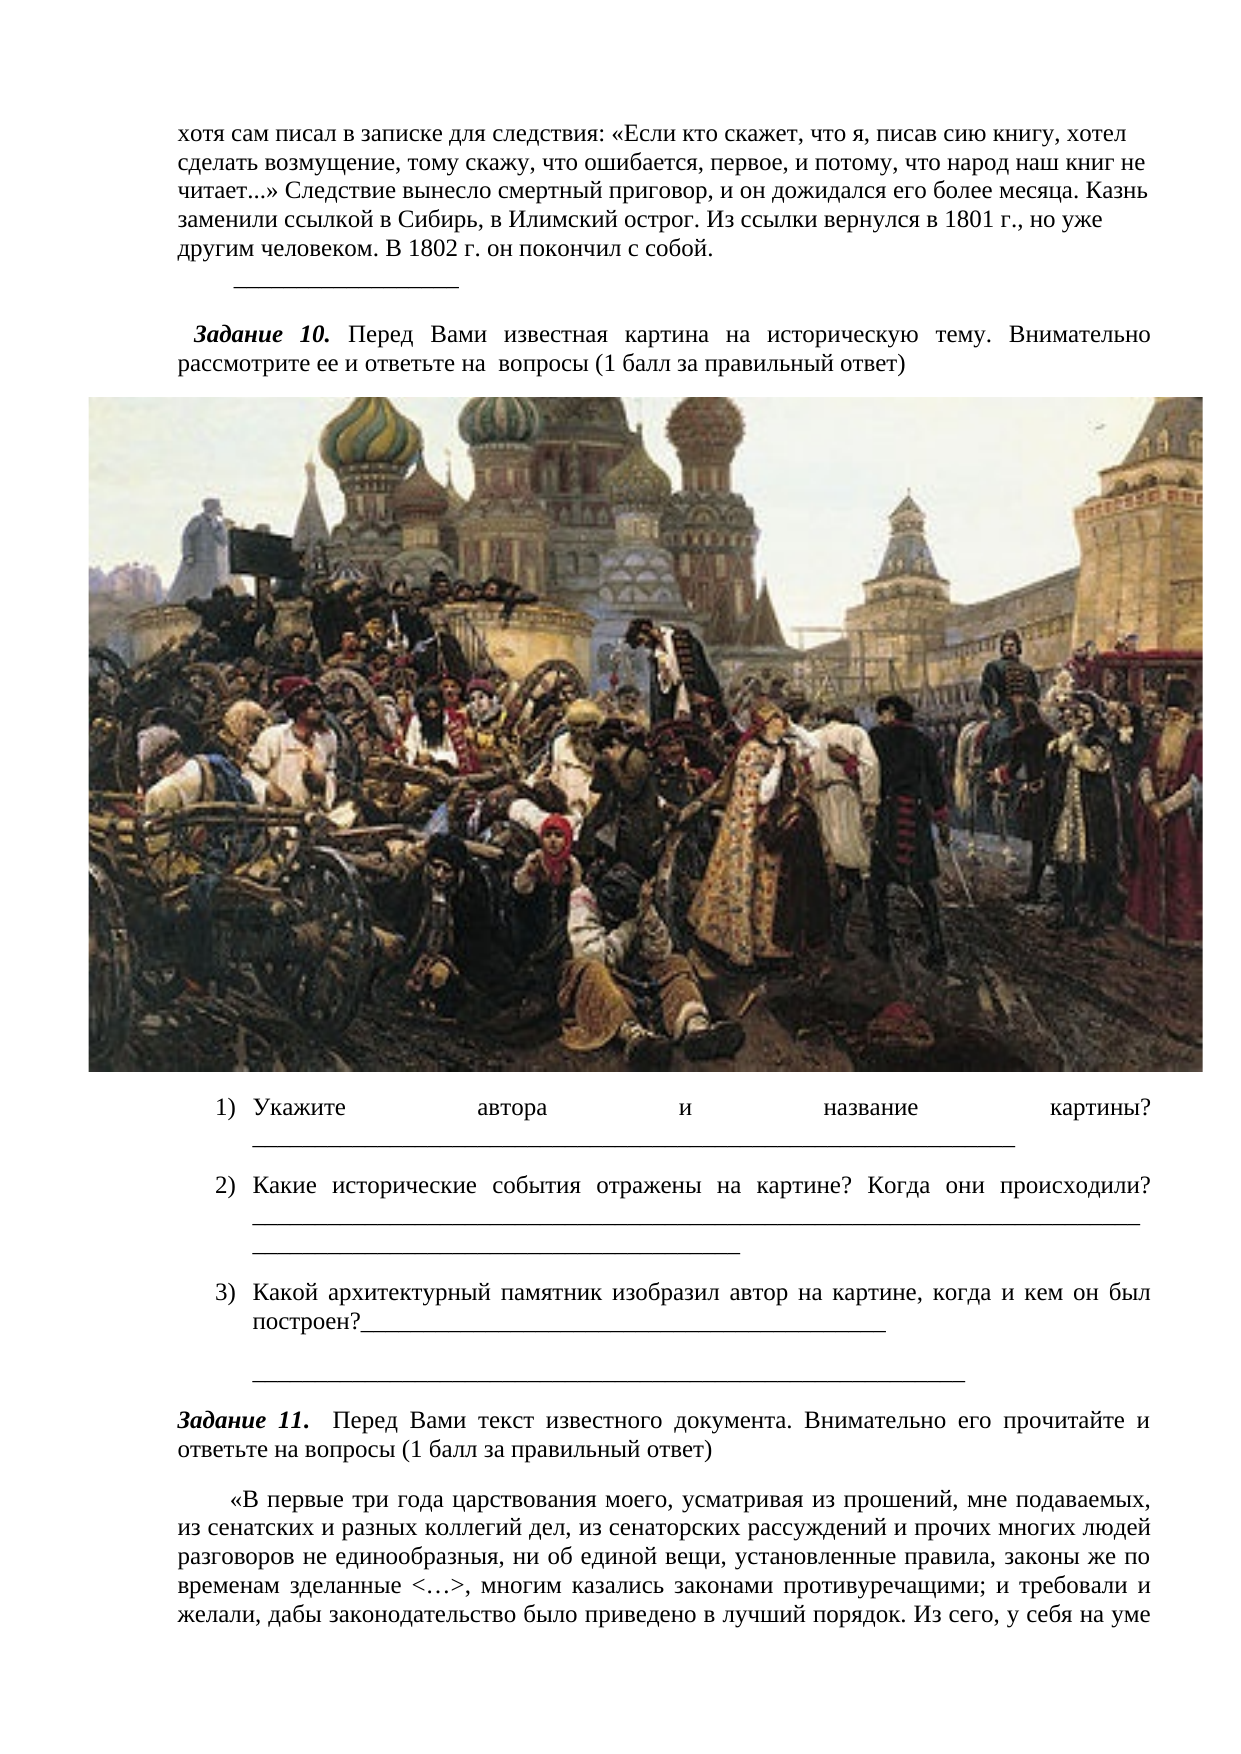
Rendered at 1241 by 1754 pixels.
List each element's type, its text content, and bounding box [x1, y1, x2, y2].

picture [88, 397, 1203, 1072]
list Какие исторические события отражены на картине? Когда они происходили?______________________________________________________________________________________________________________ [215, 1170, 1152, 1257]
text Задание 10. Перед Вами известная картина на историческую тему. Внимательно рассмотрите ее и ответьте на вопросы (1 балл за правильный ответ) [177, 319, 1152, 377]
list Укажите автора и название картины? _____________________________________________________________ [215, 1092, 1152, 1149]
text __________________ [177, 262, 1152, 291]
text _________________________________________________________ [252, 1356, 1152, 1384]
text Задание 11. Перед Вами текст известного документа. Внимательно его прочитайте и ответьте на вопросы (1 балл за правильный ответ) [177, 1405, 1152, 1463]
list Какой архитектурный памятник изобразил автор на картине, когда и кем он был построен?__________________________________________ [215, 1277, 1152, 1335]
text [177, 118, 1152, 262]
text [177, 1484, 1152, 1627]
